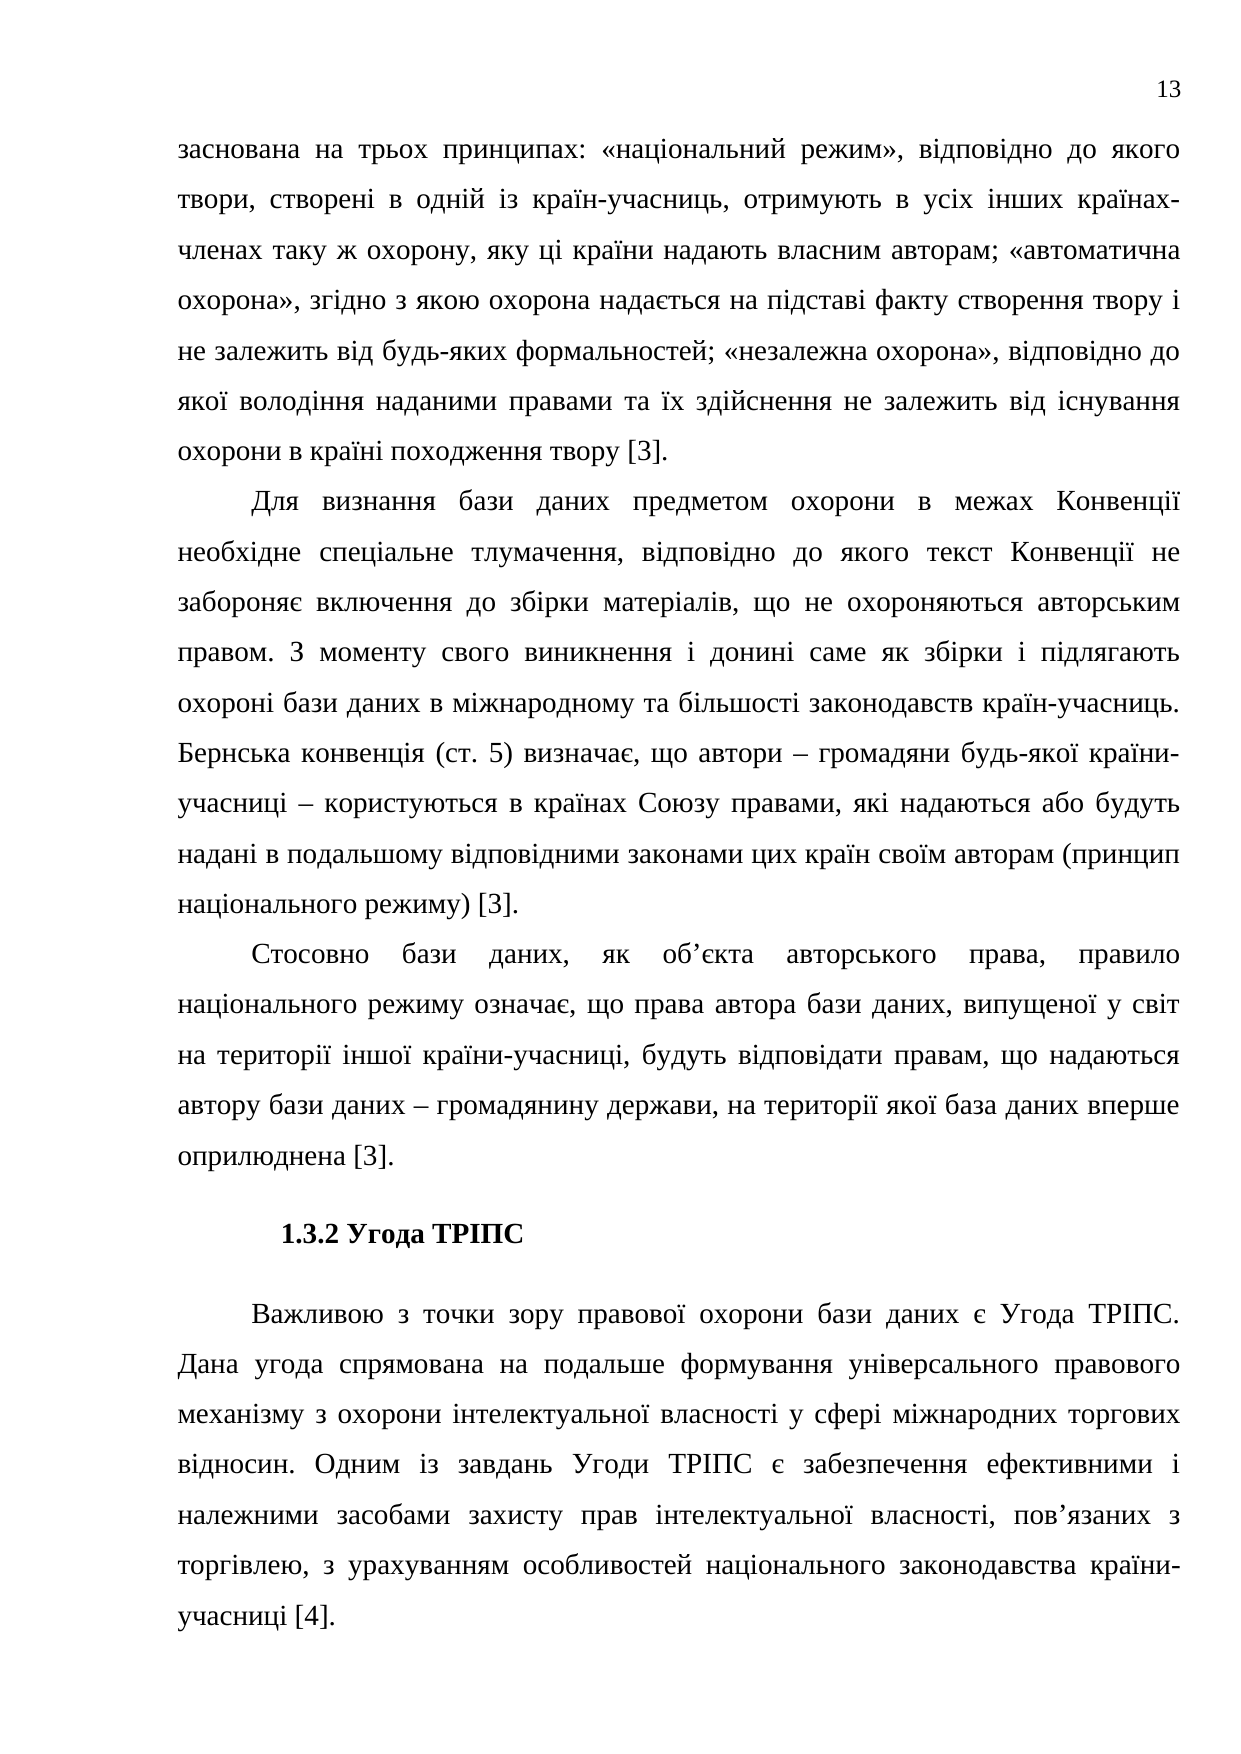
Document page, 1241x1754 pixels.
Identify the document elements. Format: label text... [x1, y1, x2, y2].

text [177, 131, 1181, 467]
text Стосовно бази даних, як об’єкта авторського права, правило національного режиму означає, що права автора бази даних, випущеної у світ на території іншої країни-учасниці, будуть відповідати правам, що надаються автору бази даних – громадянину держави, на території якої база даних вперше оприлюднена [3]. [177, 936, 1181, 1171]
text Для визнання бази даних предметом охорони в межах Конвенції необхідне спеціальне тлумачення, відповідно до якого текст Конвенції не забороняє включення до збірки матеріалів, що не охороняються авторським правом. З моменту свого виникнення і донині саме як збірки і підлягають охороні бази даних в міжнародному та більшості законодавств країн-учасниць. Бернська конвенція (ст. 5) визначає, що автори – громадяни будь-якої країни-учасниці – користуються в країнах Союзу правами, які надаються або будуть надані в подальшому відповідними законами цих країн своїм авторам (принцип національного режиму) [3]. [177, 483, 1181, 919]
subtitle 1.3.2 Угода ТРІПС [177, 1217, 1181, 1250]
text Важливою з точки зору правової охорони бази даних є Угода ТРІПС. Дана угода спрямована на подальше формування універсального правового механізму з охорони інтелектуальної власності у сфері міжнародних торгових відносин. Одним із завдань Угоди ТРІПС є забезпечення ефективними і належними засобами захисту прав інтелектуальної власності, пов’язаних з торгівлею, з урахуванням особливостей національного законодавства країни-учасниці [4]. [177, 1296, 1181, 1631]
